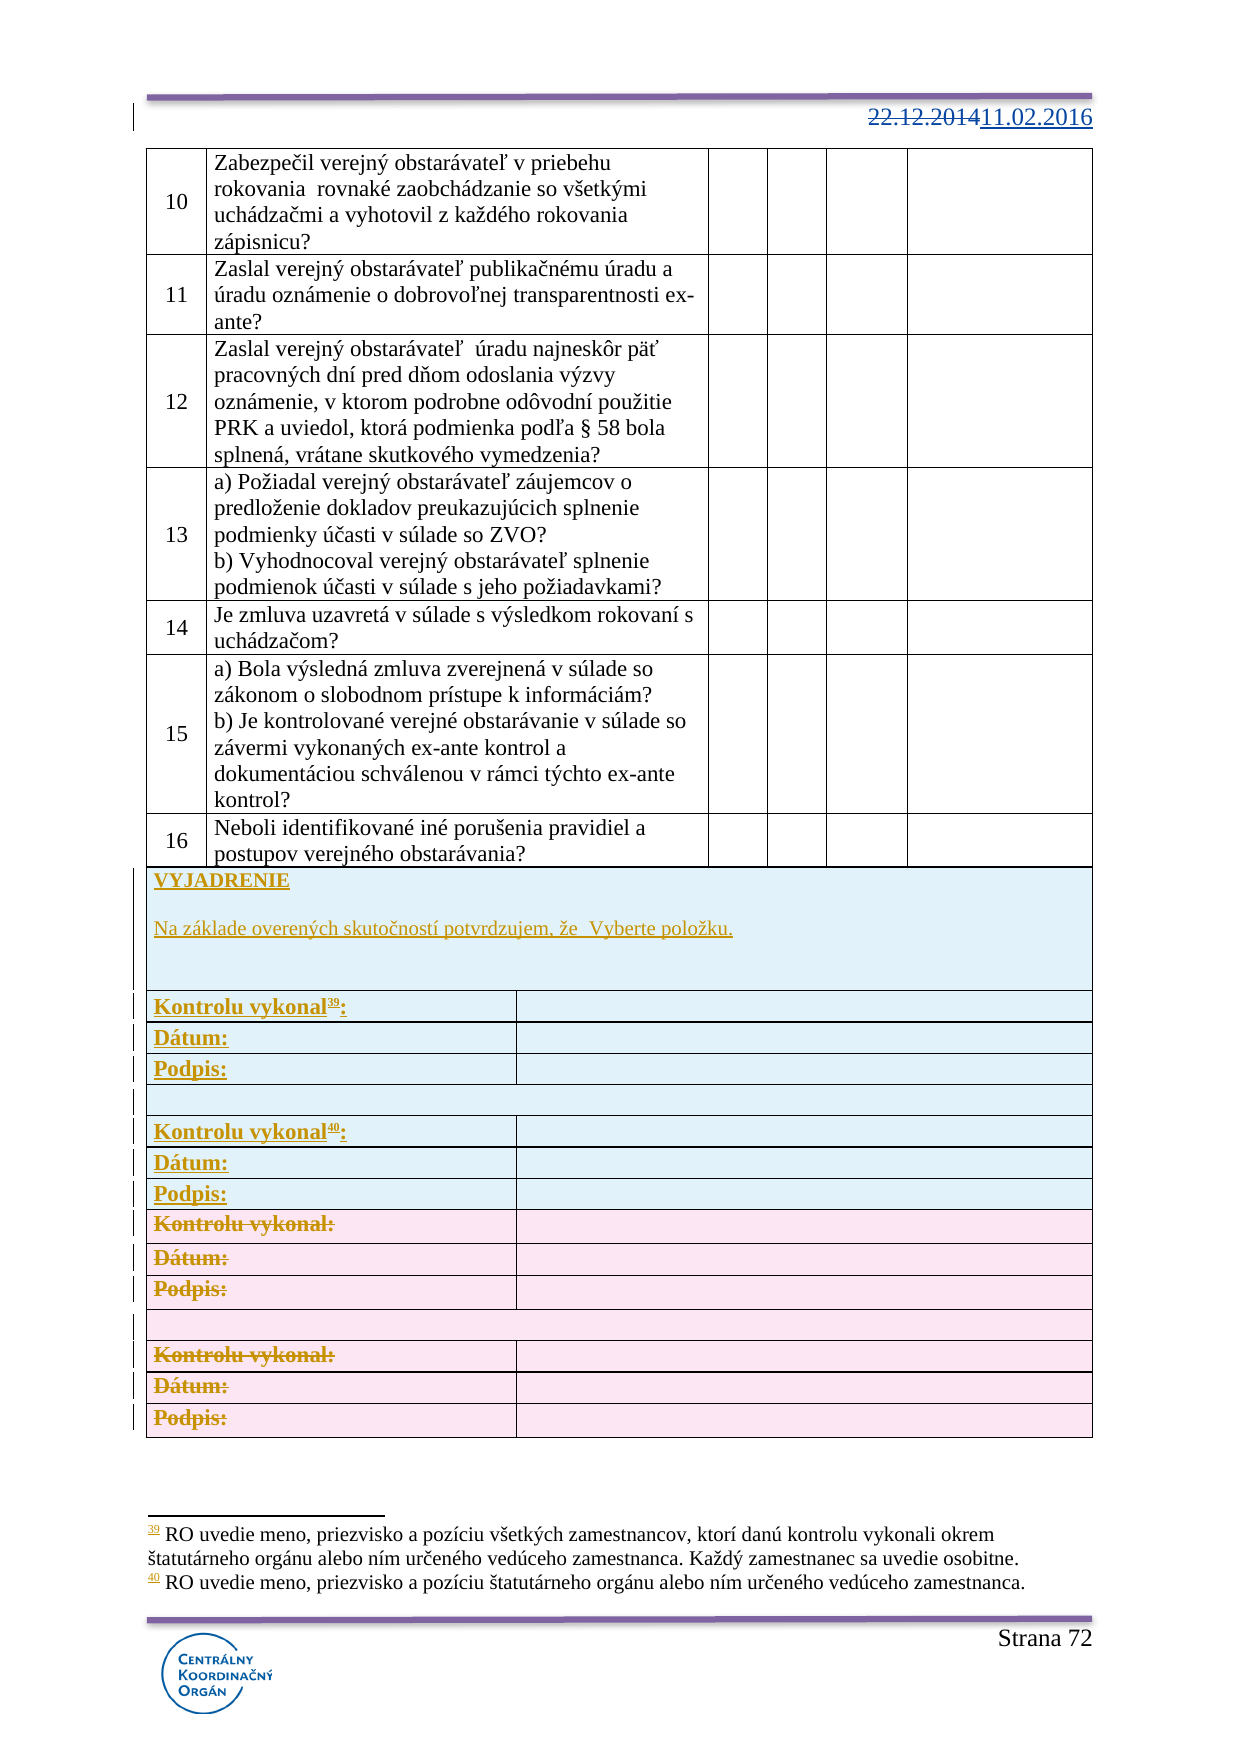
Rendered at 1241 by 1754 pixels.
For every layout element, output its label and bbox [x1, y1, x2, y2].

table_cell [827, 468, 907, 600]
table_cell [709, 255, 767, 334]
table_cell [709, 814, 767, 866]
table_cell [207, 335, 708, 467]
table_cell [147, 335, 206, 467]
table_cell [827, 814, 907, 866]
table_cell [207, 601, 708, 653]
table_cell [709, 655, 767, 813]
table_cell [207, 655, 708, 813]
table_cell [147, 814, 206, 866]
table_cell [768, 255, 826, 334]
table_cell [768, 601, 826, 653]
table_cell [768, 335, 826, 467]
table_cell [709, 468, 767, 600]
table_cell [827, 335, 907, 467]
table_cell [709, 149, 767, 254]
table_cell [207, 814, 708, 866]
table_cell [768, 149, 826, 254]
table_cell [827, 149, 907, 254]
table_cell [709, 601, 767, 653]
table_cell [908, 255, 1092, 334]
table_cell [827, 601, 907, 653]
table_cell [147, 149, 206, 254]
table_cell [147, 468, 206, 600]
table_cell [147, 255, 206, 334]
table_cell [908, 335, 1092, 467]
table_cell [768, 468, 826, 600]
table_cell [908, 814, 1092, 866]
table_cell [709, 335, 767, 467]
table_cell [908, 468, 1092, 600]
picture [159, 1631, 272, 1713]
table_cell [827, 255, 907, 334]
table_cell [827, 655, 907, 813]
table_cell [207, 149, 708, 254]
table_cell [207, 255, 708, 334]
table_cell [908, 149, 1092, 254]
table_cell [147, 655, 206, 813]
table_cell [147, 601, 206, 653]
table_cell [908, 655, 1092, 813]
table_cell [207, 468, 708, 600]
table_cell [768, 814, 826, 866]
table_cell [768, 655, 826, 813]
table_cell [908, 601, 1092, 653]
